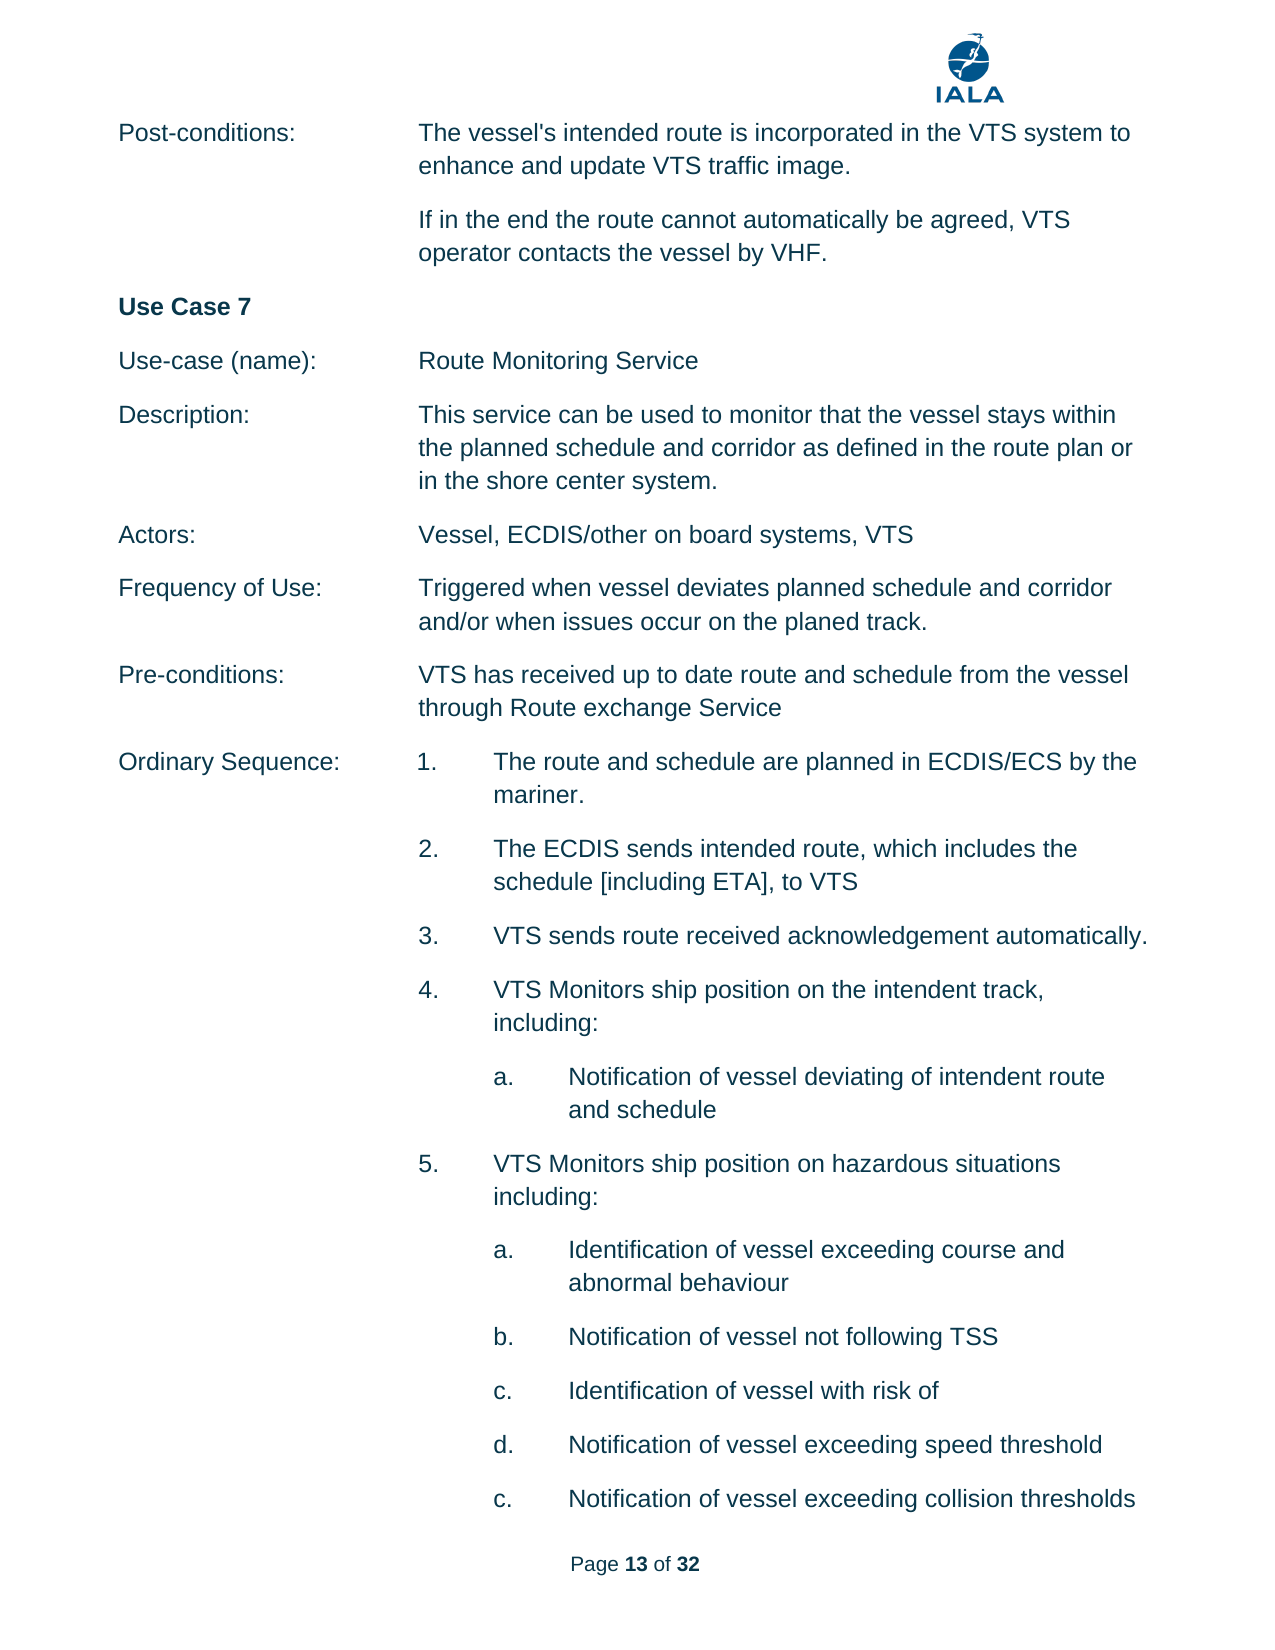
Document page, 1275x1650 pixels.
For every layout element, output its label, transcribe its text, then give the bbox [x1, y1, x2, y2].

text 3. VTS sends route received acknowledgement automatically. [418, 921, 1152, 950]
text If in the end the route cannot automatically be agreed, VTS operator contacts the vessel by VHF. [118, 205, 1152, 267]
text Pre-conditions: VTS has received up to date route and schedule from the vessel through Route exchange Service [118, 660, 1152, 722]
text Description: This service can be used to monitor that the vessel stays within the planned schedule and corridor as defined in the route plan or in the shore center system. [118, 400, 1152, 494]
text Frequency of Use: Triggered when vessel deviates planned schedule and corridor and/or when issues occur on the planed track. [118, 573, 1152, 635]
text 5. VTS Monitors ship position on hazardous situations including: [418, 1148, 1152, 1210]
text a. Identification of vessel exceeding course and abnormal behaviour [493, 1235, 1152, 1297]
text Actors: Vessel, ECDIS/other on board systems, VTS [118, 519, 1152, 548]
text c. Notification of vessel exceeding collision thresholds [493, 1484, 1152, 1513]
text Use-case (name): Route Monitoring Service [118, 346, 1152, 374]
text Post-conditions: The vessel's intended route is incorporated in the VTS system to enhance and update VTS traffic image. [118, 118, 1152, 180]
text c. Identification of vessel with risk of [493, 1376, 1152, 1405]
text Use Case 7 [118, 292, 1152, 321]
text b. Notification of vessel not following TSS [493, 1322, 1152, 1351]
text d. Notification of vessel exceeding speed threshold [493, 1430, 1152, 1459]
text 4. VTS Monitors ship position on the intendent track, including: [418, 975, 1152, 1037]
text Ordinary Sequence: 1. The route and schedule are planned in ECDIS/ECS by the mariner. [118, 747, 1152, 809]
text 2. The ECDIS sends intended route, which includes the schedule [including ETA], to VTS [418, 834, 1152, 896]
picture [921, 25, 1016, 118]
text a. Notification of vessel deviating of intendent route and schedule [493, 1062, 1152, 1123]
